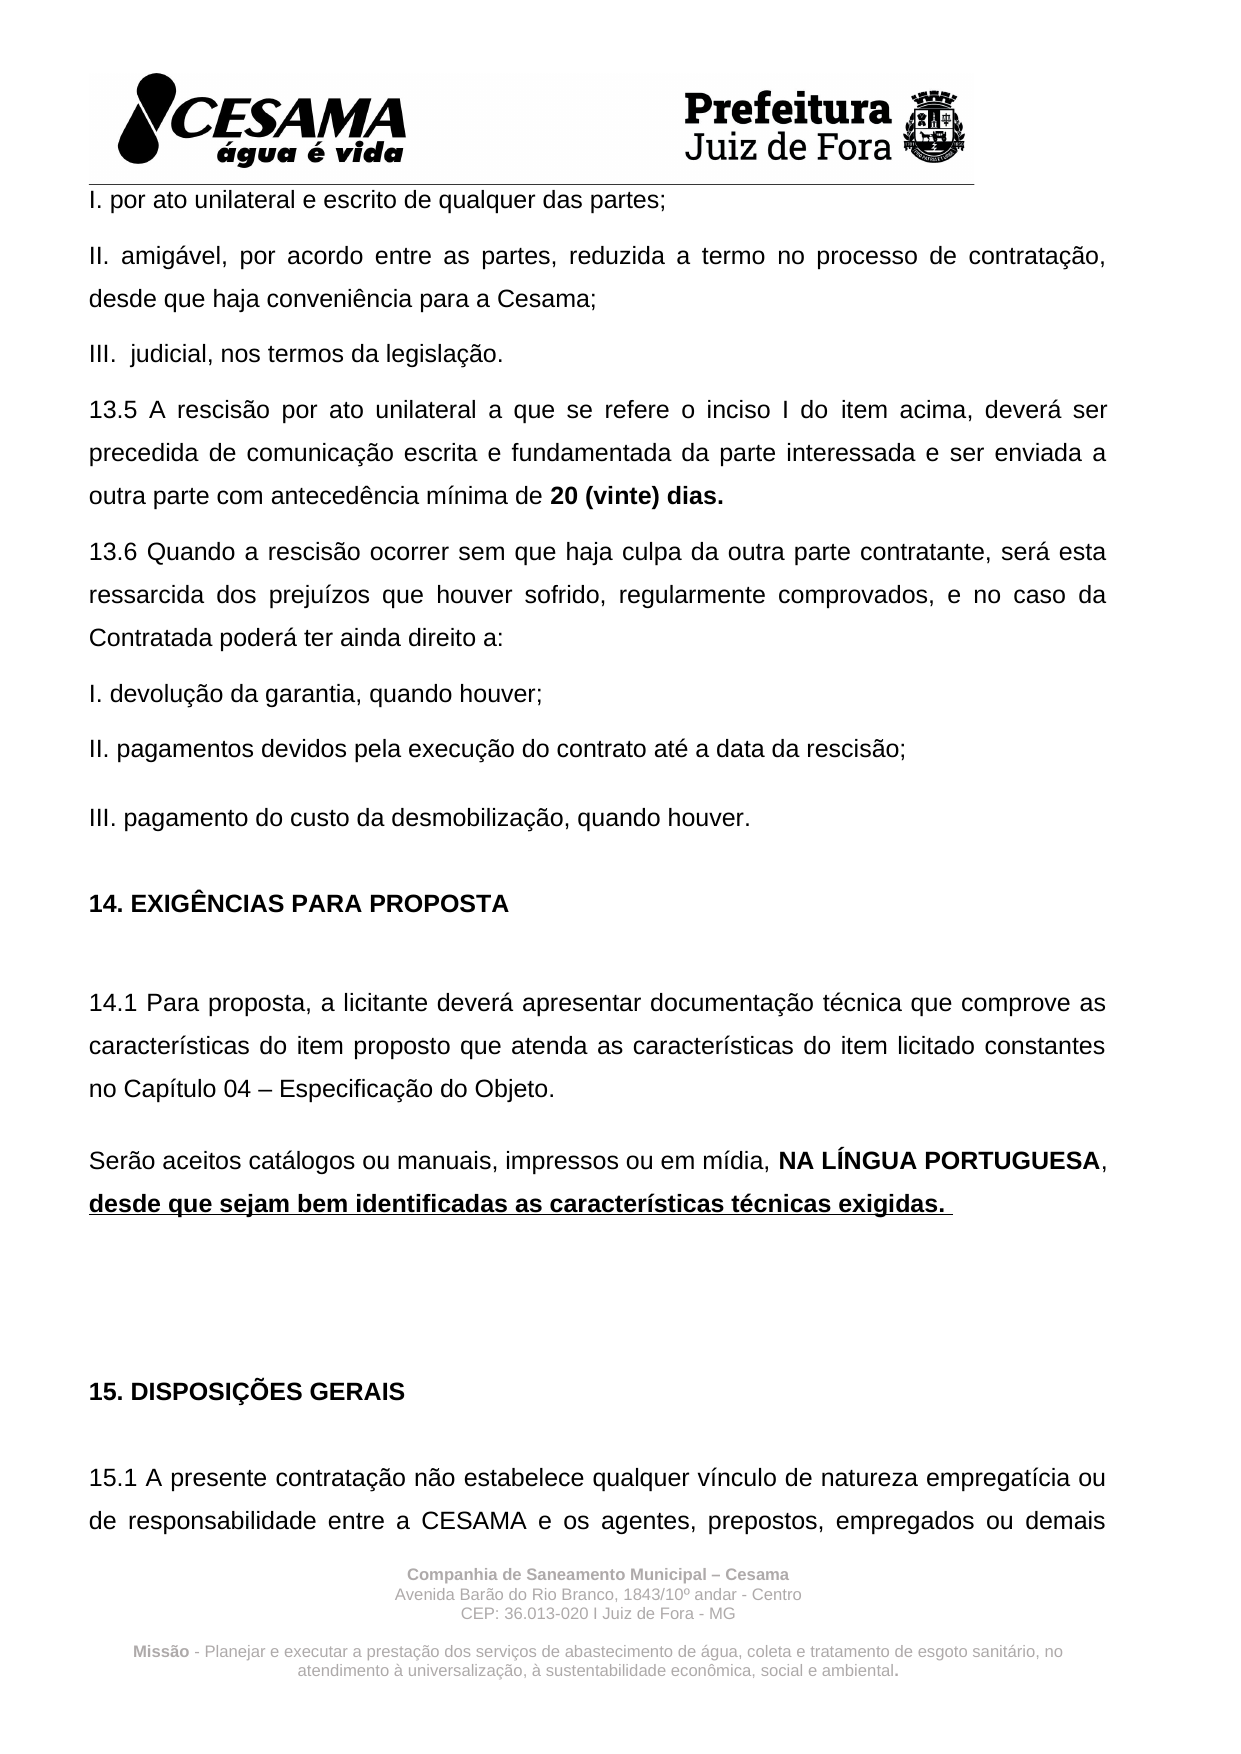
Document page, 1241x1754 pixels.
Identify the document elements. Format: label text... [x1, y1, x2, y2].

text 13.6 Quando a rescisão ocorrer sem que haja culpa da outra parte contratante, será esta ressarcida dos prejuízos que houver sofrido, regularmente comprovados, e no caso da Contratada poderá ter ainda direito a: [89, 537, 1107, 652]
text I. por ato unilateral e escrito de qualquer das partes; [89, 185, 1107, 214]
text I. devolução da garantia, quando houver; [89, 679, 1107, 707]
text 13.5 A rescisão por ato unilateral a que se refere o inciso I do item acima, deverá ser precedida de comunicação escrita e fundamentada da parte interessada e ser enviada a outra parte com antecedência mínima de 20 (vinte) dias. [89, 395, 1107, 510]
text 14.1 Para proposta, a licitante deverá apresentar documentação técnica que comprove as características do item proposto que atenda as características do item licitado constantes no Capítulo 04 – Especificação do Objeto. [89, 987, 1107, 1102]
text III. judicial, nos termos da legislação. [89, 339, 1107, 368]
text 14. EXIGÊNCIAS PARA PROPOSTA [89, 889, 1107, 917]
picture [88, 73, 975, 185]
text 15. DISPOSIÇÕES GERAIS [89, 1377, 1107, 1406]
text II. amigável, por acordo entre as partes, reduzida a termo no processo de contratação, desde que haja conveniência para a Cesama; [89, 241, 1107, 312]
text II. pagamentos devidos pela execução do contrato até a data da rescisão; [89, 734, 1107, 763]
text Serão aceitos catálogos ou manuais, impressos ou em mídia, NA LÍNGUA PORTUGUESA, desde que sejam bem identificadas as características técnicas exigidas. [89, 1146, 1107, 1218]
text III. pagamento do custo da desmobilização, quando houver. [89, 802, 1107, 831]
